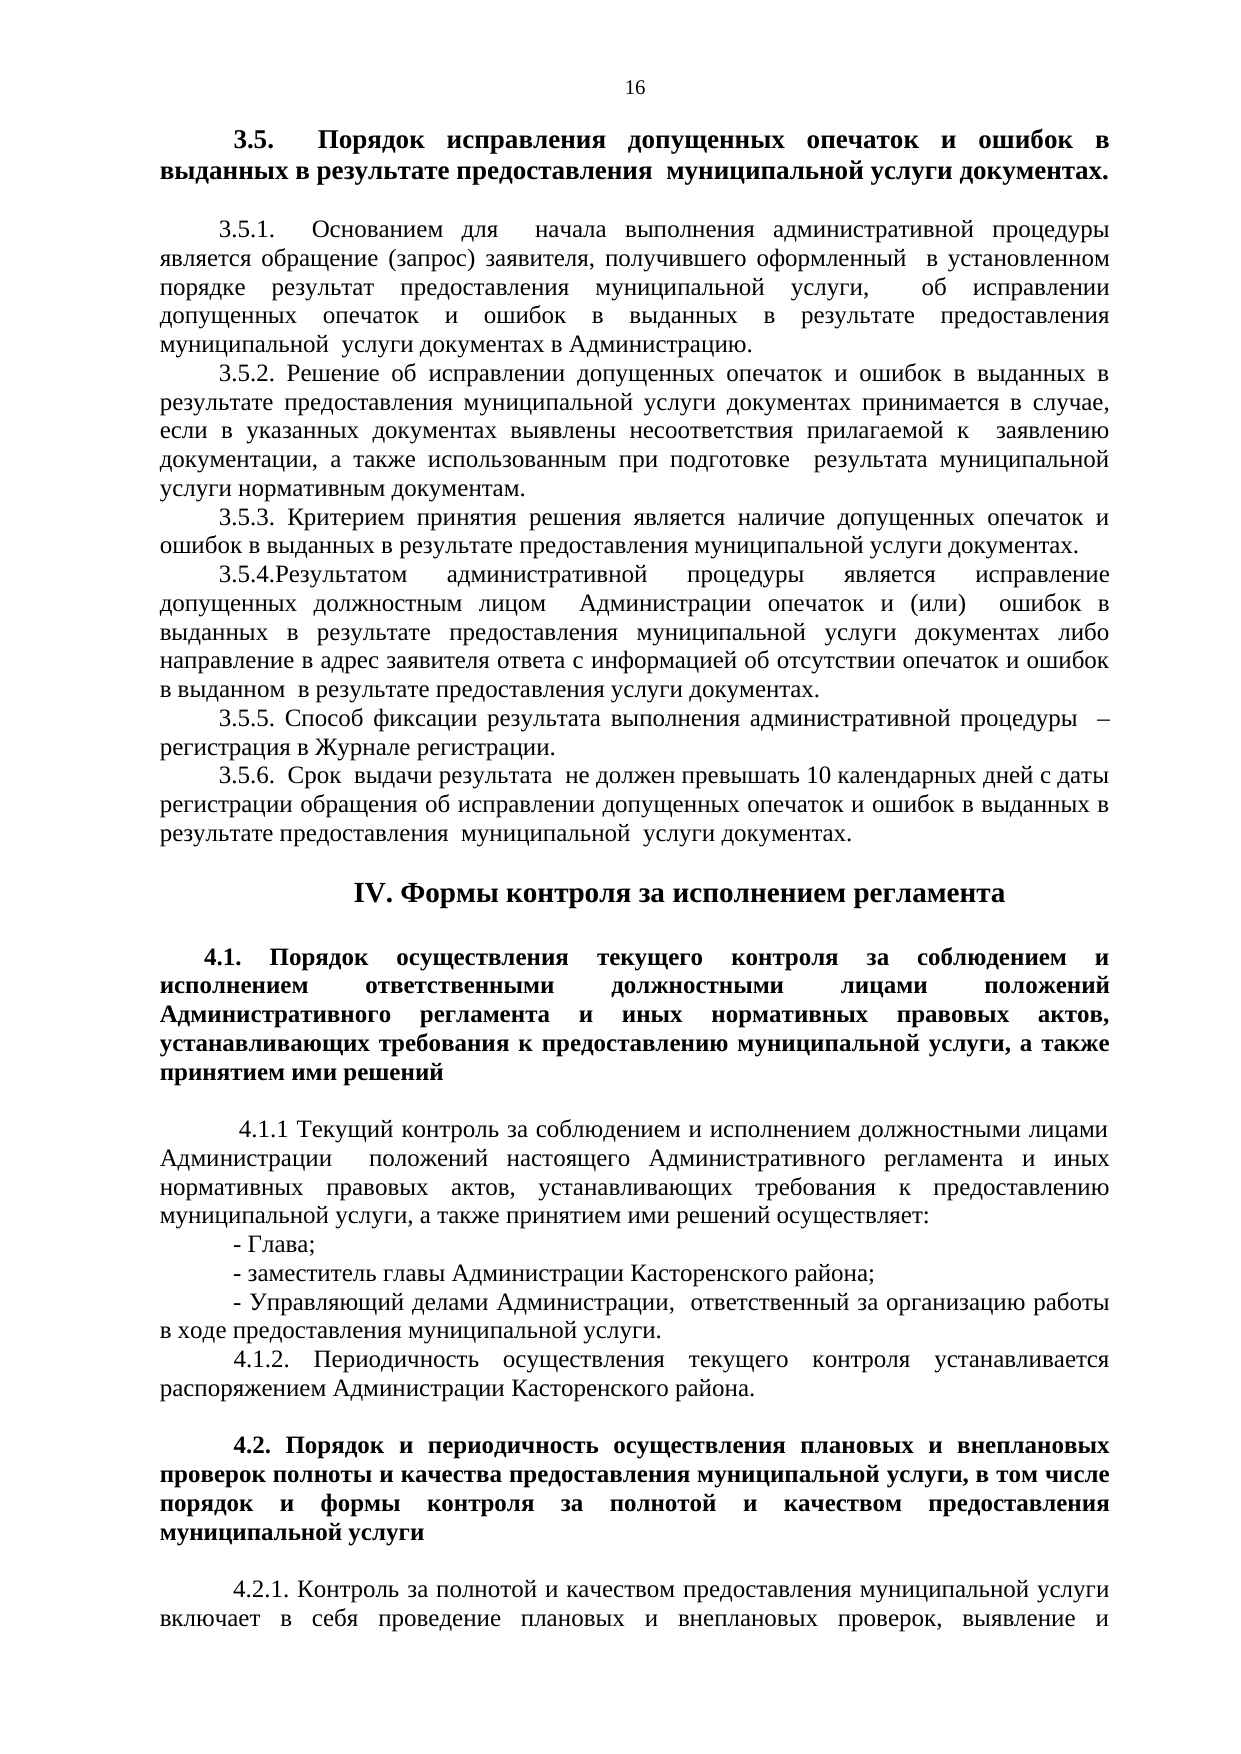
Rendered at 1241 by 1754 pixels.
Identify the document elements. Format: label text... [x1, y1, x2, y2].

text 4.1. Порядок осуществления текущего контроля за соблюдением и исполнением ответственными должностными лицами положений Административного регламента и иных нормативных правовых актов, устанавливающих требования к предоставлению муниципальной услуги, а также принятием ими решений [159, 942, 1110, 1086]
text - заместитель главы Администрации Касторенского района; [159, 1258, 1110, 1287]
text 3.5.1. Основанием для начала выполнения административной процедуры является обращение (запрос) заявителя, получившего оформленный в установленном порядке результат предоставления муниципальной услуги, об исправлении допущенных опечаток и ошибок в выданных в результате предоставления муниципальной услуги документах в Администрацию. [159, 214, 1110, 358]
text 3.5.4.Результатом административной процедуры является исправление допущенных должностным лицом Администрации опечаток и (или) ошибок в выданных в результате предоставления муниципальной услуги документах либо направление в адрес заявителя ответа с информацией об отсутствии опечаток и ошибок в выданном в результате предоставления услуги документах. [159, 559, 1110, 703]
text 3.5. Порядок исправления допущенных опечаток и ошибок в выданных в результате предоставления муниципальной услуги документах. [159, 123, 1110, 185]
text 4.1.2. Периодичность осуществления текущего контроля устанавливается распоряжением Администрации Касторенского района. [159, 1344, 1110, 1402]
text 4.1.1 Текущий контроль за соблюдением и исполнением должностными лицами Администрации положений настоящего Административного регламента и иных нормативных правовых актов, устанавливающих требования к предоставлению муниципальной услуги, а также принятием ими решений осуществляет: [159, 1114, 1110, 1229]
text - Глава; [159, 1229, 1110, 1258]
text 4.2. Порядок и периодичность осуществления плановых и внеплановых проверок полноты и качества предоставления муниципальной услуги, в том числе порядок и формы контроля за полнотой и качеством предоставления муниципальной услуги [159, 1431, 1110, 1546]
text 3.5.6. Срок выдачи результата не должен превышать 10 календарных дней с даты регистрации обращения об исправлении допущенных опечаток и ошибок в выданных в результате предоставления муниципальной услуги документах. [159, 760, 1110, 847]
text 3.5.3. Критерием принятия решения является наличие допущенных опечаток и ошибок в выданных в результате предоставления муниципальной услуги документах. [159, 502, 1110, 559]
text - Управляющий делами Администрации, ответственный за организацию работы в ходе предоставления муниципальной услуги. [159, 1287, 1110, 1344]
text 3.5.5. Способ фиксации результата выполнения административной процедуры – регистрация в Журнале регистрации. [159, 703, 1110, 760]
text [159, 1574, 1110, 1632]
text IV. Формы контроля за исполнением регламента [159, 875, 1110, 908]
text 3.5.2. Решение об исправлении допущенных опечаток и ошибок в выданных в результате предоставления муниципальной услуги документах принимается в случае, если в указанных документах выявлены несоответствия прилагаемой к заявлению документации, а также использованным при подготовке результата муниципальной услуги нормативным документам. [159, 358, 1110, 502]
